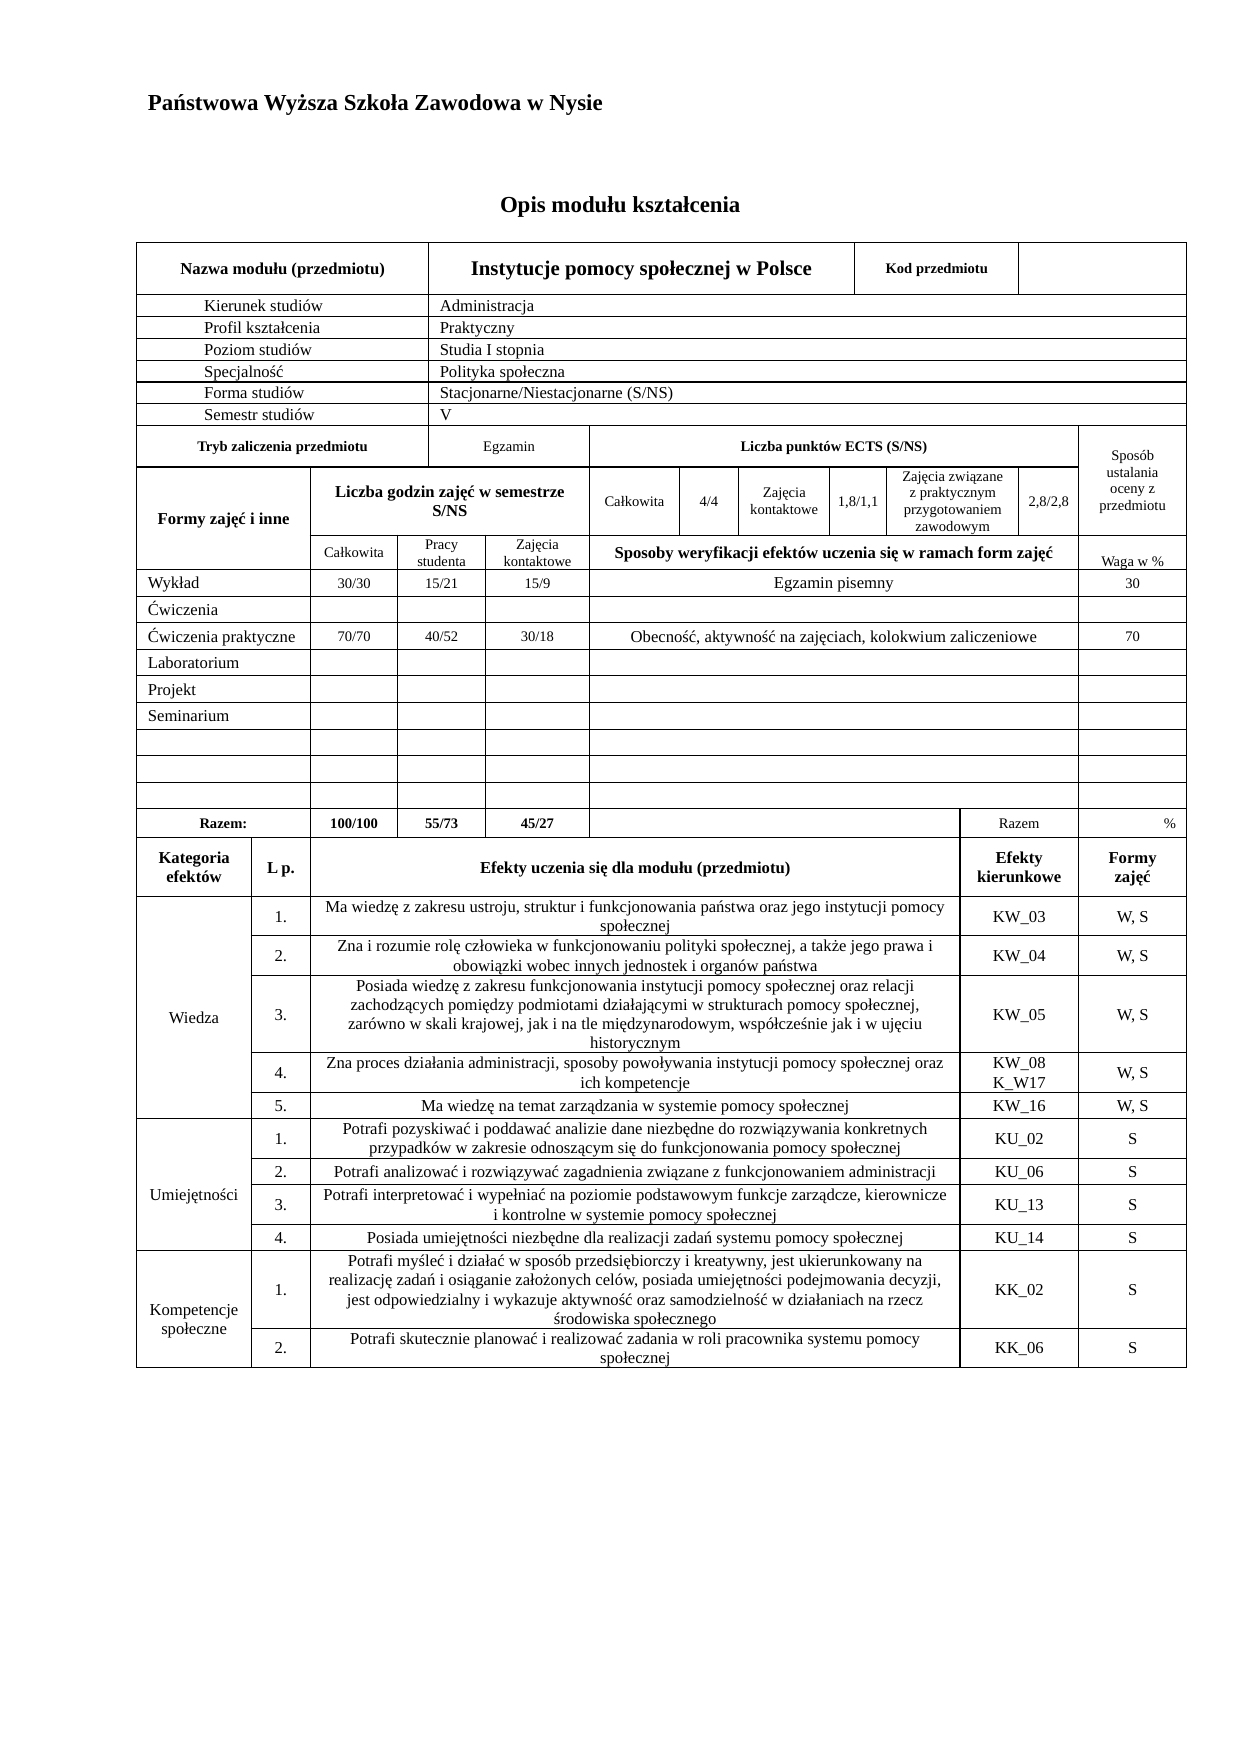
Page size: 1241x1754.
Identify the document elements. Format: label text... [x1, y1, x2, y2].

table_cell Potrafi myśleć i działać w sposób przedsiębiorczy i kreatywny, jest ukierunkowany na realizację zadań i osiąganie założonych celów, posiada umiejętności podejmowania decyzji, jest odpowiedzialny i wykazuje aktywność oraz samodzielność w działaniach na rzecz środowiska społecznego [311, 1251, 959, 1328]
table_cell [311, 597, 397, 622]
table_cell 3. [252, 1185, 310, 1223]
table_cell [398, 703, 485, 728]
table_cell Potrafi pozyskiwać i poddawać analizie dane niezbędne do rozwiązywania konkretnych przypadków w zakresie odnoszącym się do funkcjonowania pomocy społecznej [311, 1119, 959, 1157]
table_cell Administracja [429, 295, 1186, 316]
table_cell Efekty uczenia się dla modułu (przedmiotu) [311, 838, 959, 896]
table_cell Umiejętności [137, 1119, 251, 1250]
table_cell 15/21 [398, 570, 485, 596]
table_cell 4. [252, 1053, 310, 1092]
table_cell Całkowita [311, 536, 397, 569]
table_cell KU_06 [961, 1159, 1078, 1184]
table_cell 1. [252, 1119, 310, 1157]
table_cell [590, 730, 1078, 755]
table_cell Potrafi analizować i rozwiązywać zagadnienia związane z funkcjonowaniem administracji [311, 1159, 959, 1184]
table_cell KK_06 [961, 1329, 1078, 1367]
table_cell KU_14 [961, 1225, 1078, 1250]
table_cell Razem [961, 809, 1078, 837]
table_cell W, S [1079, 936, 1186, 974]
table_cell Specjalność [137, 361, 428, 381]
table_cell Posiada umiejętności niezbędne dla realizacji zadań systemu pomocy społecznej [311, 1225, 959, 1250]
table_cell 1,8/1,1 [830, 468, 886, 534]
table_cell [590, 783, 1078, 808]
table_cell 55/73 [398, 809, 485, 837]
table_cell Obecność, aktywność na zajęciach, kolokwium zaliczeniowe [590, 623, 1078, 649]
table_cell Studia I stopnia [429, 339, 1186, 359]
table_cell Semestr studiów [137, 404, 428, 425]
table_cell [398, 676, 485, 702]
table_cell 5. [252, 1093, 310, 1118]
table_cell Liczba godzin zajęć w semestrze S/NS [311, 468, 589, 534]
table_cell Formy zajęć i inne [137, 468, 310, 569]
table_cell Całkowita [590, 468, 679, 534]
table_cell Ćwiczenia [137, 597, 310, 622]
table_cell [398, 597, 485, 622]
table_cell [590, 650, 1078, 675]
table_cell S [1079, 1119, 1186, 1157]
table_cell [311, 783, 397, 808]
table_header [1019, 243, 1186, 294]
table_cell 2. [252, 1329, 310, 1367]
table_cell W, S [1079, 976, 1186, 1052]
table_cell L p. [252, 838, 310, 896]
table_cell [311, 650, 397, 675]
table_cell V [429, 404, 1186, 425]
table_cell [486, 783, 589, 808]
table_cell [590, 597, 1078, 622]
table_cell Forma studiów [137, 383, 428, 403]
table_cell KK_02 [961, 1251, 1078, 1328]
table_cell [1079, 703, 1186, 728]
text Państwowa Wyższa Szkoła Zawodowa w Nysie [148, 89, 1092, 115]
table_cell KW_16 [961, 1093, 1078, 1118]
table_cell 40/52 [398, 623, 485, 649]
table_cell [486, 703, 589, 728]
text Opis modułu kształcenia [148, 191, 1092, 217]
table_cell Wiedza [137, 897, 251, 1118]
table_cell Razem: [137, 809, 310, 837]
table_cell % [1079, 809, 1186, 837]
table_cell Ma wiedzę na temat zarządzania w systemie pomocy społecznej [311, 1093, 959, 1118]
table_cell [590, 676, 1078, 702]
table_cell Laboratorium [137, 650, 310, 675]
table_cell Seminarium [137, 703, 310, 728]
table_cell Zna proces działania administracji, sposoby powoływania instytucji pomocy społecznej oraz ich kompetencje [311, 1053, 959, 1092]
table_cell Liczba punktów ECTS (S/NS) [590, 426, 1078, 466]
table_cell Potrafi skutecznie planować i realizować zadania w roli pracownika systemu pomocy społecznej [311, 1329, 959, 1367]
table_cell Kompetencje społeczne [137, 1251, 251, 1367]
table_cell Potrafi interpretować i wypełniać na poziomie podstawowym funkcje zarządcze, kierownicze i kontrolne w systemie pomocy społecznej [311, 1185, 959, 1223]
table_cell Zna i rozumie rolę człowieka w funkcjonowaniu polityki społecznej, a także jego prawa i obowiązki wobec innych jednostek i organów państwa [311, 936, 959, 974]
table_cell KU_02 [961, 1119, 1078, 1157]
table_cell [486, 597, 589, 622]
table_cell [1079, 756, 1186, 782]
table_cell 2,8/2,8 [1019, 468, 1078, 534]
table_cell Tryb zaliczenia przedmiotu [137, 426, 428, 466]
table_cell S [1079, 1225, 1186, 1250]
table_cell [398, 783, 485, 808]
table_cell [398, 730, 485, 755]
table_cell Zajęcia kontaktowe [486, 536, 589, 569]
table_cell Sposób ustalania oceny z przedmiotu [1079, 426, 1186, 534]
table_cell Poziom studiów [137, 339, 428, 359]
table_cell KW_05 [961, 976, 1078, 1052]
table_cell 70/70 [311, 623, 397, 649]
table_cell 2. [252, 1159, 310, 1184]
table_cell W, S [1079, 1053, 1186, 1092]
table_cell [398, 756, 485, 782]
table_cell [486, 676, 589, 702]
table_cell [1079, 676, 1186, 702]
table_cell 45/27 [486, 809, 589, 837]
table_cell Waga w % [1079, 536, 1186, 569]
table_cell Efekty kierunkowe [961, 838, 1078, 896]
table_header Kod przedmiotu [855, 243, 1018, 294]
table_cell 1. [252, 897, 310, 935]
table_cell S [1079, 1185, 1186, 1223]
table_cell Wykład [137, 570, 310, 596]
table_cell Formy zajęć [1079, 838, 1186, 896]
table_cell Zajęcia związane z praktycznym przygotowaniem zawodowym [887, 468, 1018, 534]
table_cell Kierunek studiów [137, 295, 428, 316]
table_cell S [1079, 1251, 1186, 1328]
table_cell S [1079, 1329, 1186, 1367]
table_cell Praktyczny [429, 317, 1186, 338]
table_cell [1079, 730, 1186, 755]
table_cell [486, 650, 589, 675]
table_cell Sposoby weryfikacji efektów uczenia się w ramach form zajęć [590, 536, 1078, 569]
table_cell Projekt [137, 676, 310, 702]
table_cell 70 [1079, 623, 1186, 649]
table_cell Polityka społeczna [429, 361, 1186, 381]
table_cell 2. [252, 936, 310, 974]
table_cell [137, 756, 310, 782]
table_cell 3. [252, 976, 310, 1052]
table_cell Kategoria efektów [137, 838, 251, 896]
table_cell W, S [1079, 897, 1186, 935]
table_cell [590, 703, 1078, 728]
table_cell [311, 756, 397, 782]
table_cell [1079, 597, 1186, 622]
table_cell 30 [1079, 570, 1186, 596]
table_cell W, S [1079, 1093, 1186, 1118]
table_cell [398, 650, 485, 675]
table_header Instytucje pomocy społecznej w Polsce [429, 243, 854, 294]
table_cell Posiada wiedzę z zakresu funkcjonowania instytucji pomocy społecznej oraz relacji zachodzących pomiędzy podmiotami działającymi w strukturach pomocy społecznej, zarówno w skali krajowej, jak i na tle międzynarodowym, współcześnie jak i w ujęciu historycznym [311, 976, 959, 1052]
table_cell [590, 809, 959, 837]
table_cell Ćwiczenia praktyczne [137, 623, 310, 649]
table_cell Pracy studenta [398, 536, 485, 569]
table_cell 30/18 [486, 623, 589, 649]
table_cell [590, 756, 1078, 782]
table_cell 15/9 [486, 570, 589, 596]
table_cell 4. [252, 1225, 310, 1250]
table_cell 1. [252, 1251, 310, 1328]
table_cell [311, 676, 397, 702]
table_cell Stacjonarne/Niestacjonarne (S/NS) [429, 383, 1186, 403]
table_cell 100/100 [311, 809, 397, 837]
table_cell 30/30 [311, 570, 397, 596]
table_cell Egzamin [429, 426, 589, 466]
table_cell Zajęcia kontaktowe [739, 468, 829, 534]
table_cell [1079, 783, 1186, 808]
table_cell KW_08 K_W17 [961, 1053, 1078, 1092]
table_cell [311, 703, 397, 728]
table_cell [486, 730, 589, 755]
table_cell S [1079, 1159, 1186, 1184]
table_cell [137, 783, 310, 808]
table_header Nazwa modułu (przedmiotu) [137, 243, 428, 294]
table_cell KU_13 [961, 1185, 1078, 1223]
table_cell KW_04 [961, 936, 1078, 974]
table_cell KW_03 [961, 897, 1078, 935]
table_cell [486, 756, 589, 782]
table_cell 4/4 [680, 468, 738, 534]
table_cell [1079, 650, 1186, 675]
table_cell [311, 730, 397, 755]
table_cell Ma wiedzę z zakresu ustroju, struktur i funkcjonowania państwa oraz jego instytucji pomocy społecznej [311, 897, 959, 935]
table_cell Egzamin pisemny [590, 570, 1078, 596]
table_cell Profil kształcenia [137, 317, 428, 338]
table_cell [137, 730, 310, 755]
